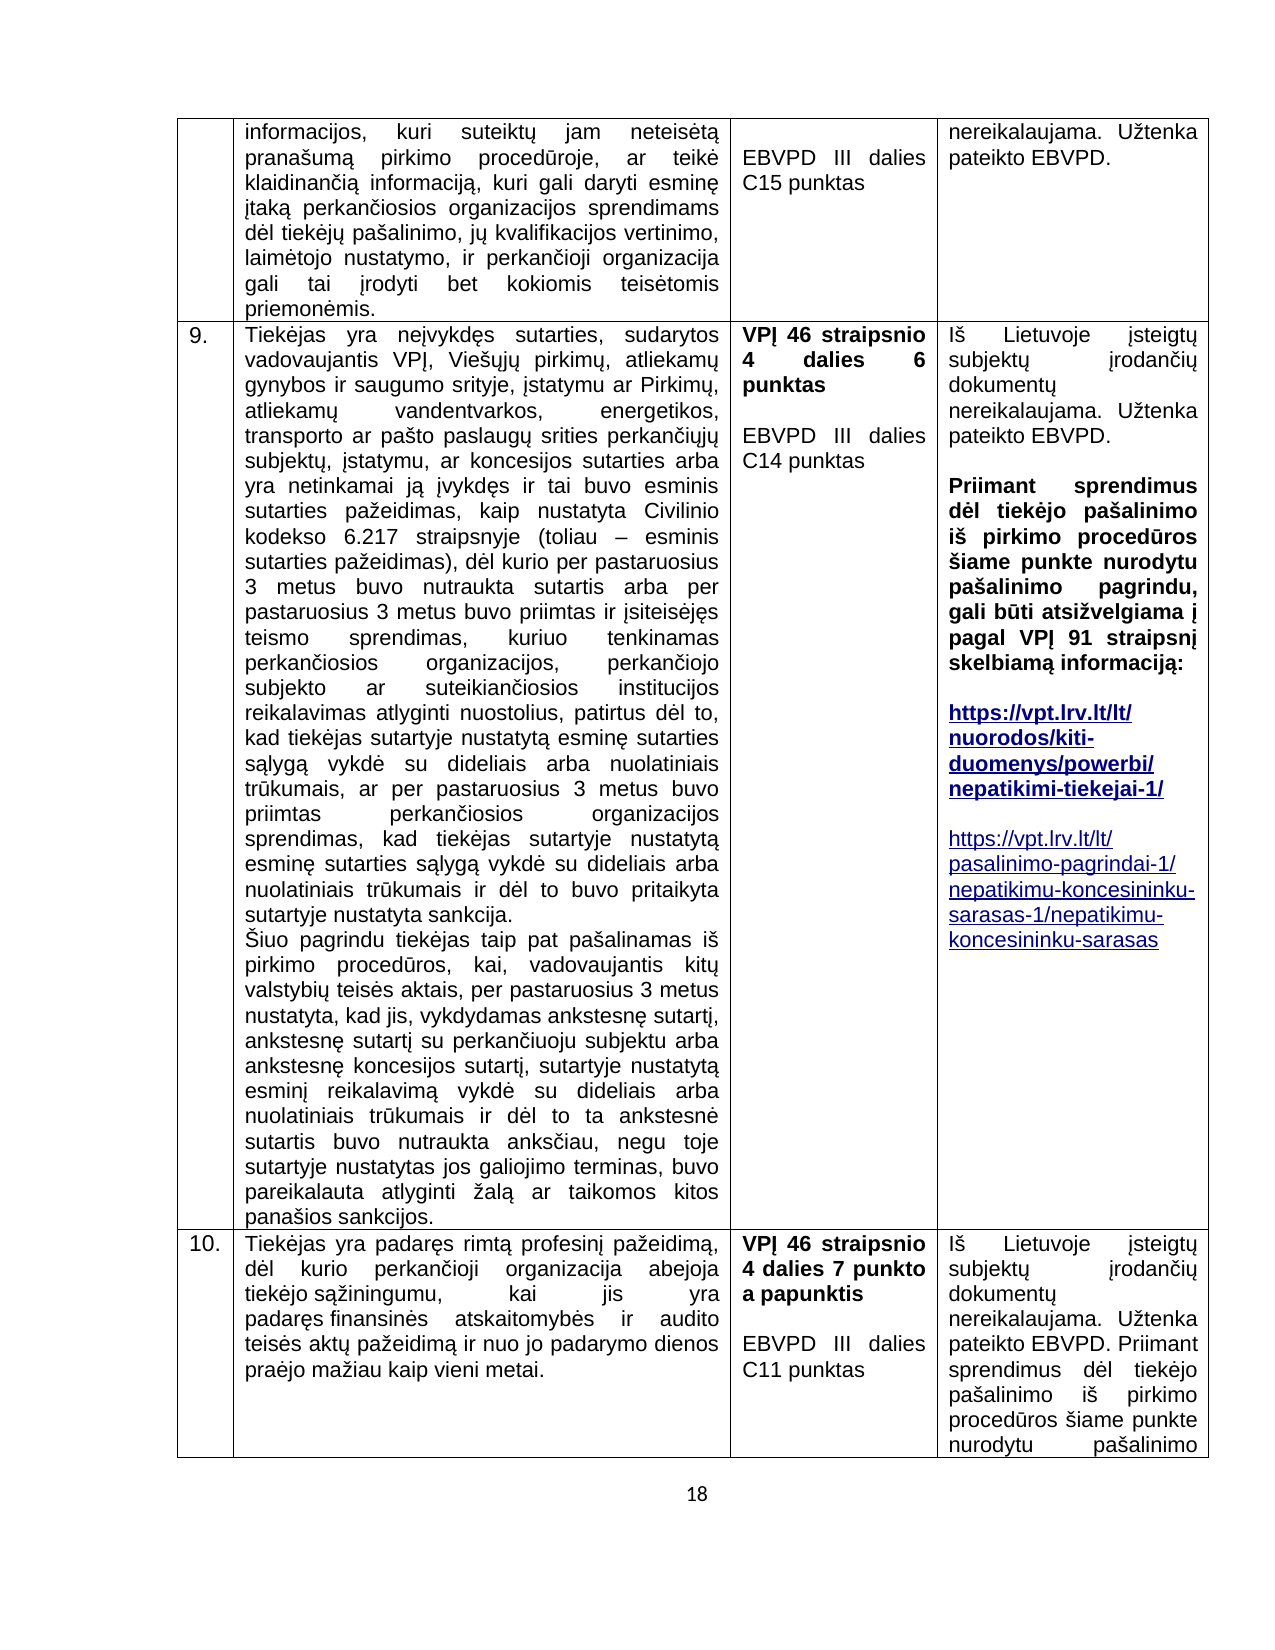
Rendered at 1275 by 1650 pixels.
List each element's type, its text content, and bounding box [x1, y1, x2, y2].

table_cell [938, 1230, 1208, 1457]
table_cell Tiekėjas yra neįvykdęs sutarties, sudarytos vadovaujantis VPĮ, Viešųjų pirkimų, atliekamų gynybos ir saugumo srityje, įstatymu ar Pirkimų, atliekamų vandentvarkos, energetikos, transporto ar pašto paslaugų srities perkančiųjų subjektų, įstatymu, ar koncesijos sutarties arba yra netinkamai ją įvykdęs ir tai buvo esminis sutarties pažeidimas, kaip nustatyta Civilinio kodekso 6.217 straipsnyje (toliau – esminis sutarties pažeidimas), dėl kurio per pastaruosius 3 metus buvo nutraukta sutartis arba per pastaruosius 3 metus buvo priimtas ir įsiteisėjęs teismo sprendimas, kuriuo tenkinamas perkančiosios organizacijos, perkančiojo subjekto ar suteikiančiosios institucijos reikalavimas atlyginti nuostolius, patirtus dėl to, kad tiekėjas sutartyje nustatytą esminę sutarties sąlygą vykdė su dideliais arba nuolatiniais trūkumais, ar per pastaruosius 3 metus buvo priimtas perkančiosios organizacijos sprendimas, kad tiekėjas sutartyje nustatytą esminę sutarties sąlygą vykdė su dideliais arba nuolatiniais trūkumais ir dėl to buvo pritaikyta sutartyje nustatyta sankcija. Šiuo pagrindu tiekėjas taip pat pašalinamas iš pirkimo procedūros, kai, vadovaujantis kitų valstybių teisės aktais, per pastaruosius 3 metus nustatyta, kad jis, vykdydamas ankstesnę sutartį, ankstesnę sutartį su perkančiuoju subjektu arba ankstesnę koncesijos sutartį, sutartyje nustatytą esminį reikalavimą vykdė su dideliais arba nuolatiniais trūkumais ir dėl to ta ankstesnė sutartis buvo nutraukta anksčiau, negu toje sutartyje nustatytas jos galiojimo terminas, buvo pareikalauta atlyginti žalą ar taikomos kitos panašios sankcijos. [234, 322, 730, 1229]
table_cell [234, 119, 730, 321]
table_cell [731, 1230, 937, 1457]
table_cell [178, 1230, 233, 1457]
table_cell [731, 119, 937, 321]
table_cell Iš Lietuvoje įsteigtų subjektų įrodančių dokumentų nereikalaujama. Užtenka pateikto EBVPD. Priimant sprendimus dėl tiekėjo pašalinimo iš pirkimo procedūros šiame punkte nurodytu pašalinimo pagrindu, gali būti atsižvelgiama į pagal VPĮ 91 straipsnį skelbiamą informaciją: https://vpt.lrv.lt/lt/nuorodos/kiti-duomenys/powerbi/nepatikimi-tiekejai-1/ https://vpt.lrv.lt/lt/pasalinimo-pagrindai-1/nepatikimu-koncesininku-sarasas-1/nepatikimu-koncesininku-sarasas [938, 322, 1208, 1229]
table_cell [178, 322, 233, 1229]
table_cell [178, 119, 233, 321]
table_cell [938, 119, 1208, 321]
table_cell VPĮ 46 straipsnio 4 dalies 6 punktas EBVPD III dalies C14 punktas [731, 322, 937, 1229]
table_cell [234, 1230, 730, 1457]
